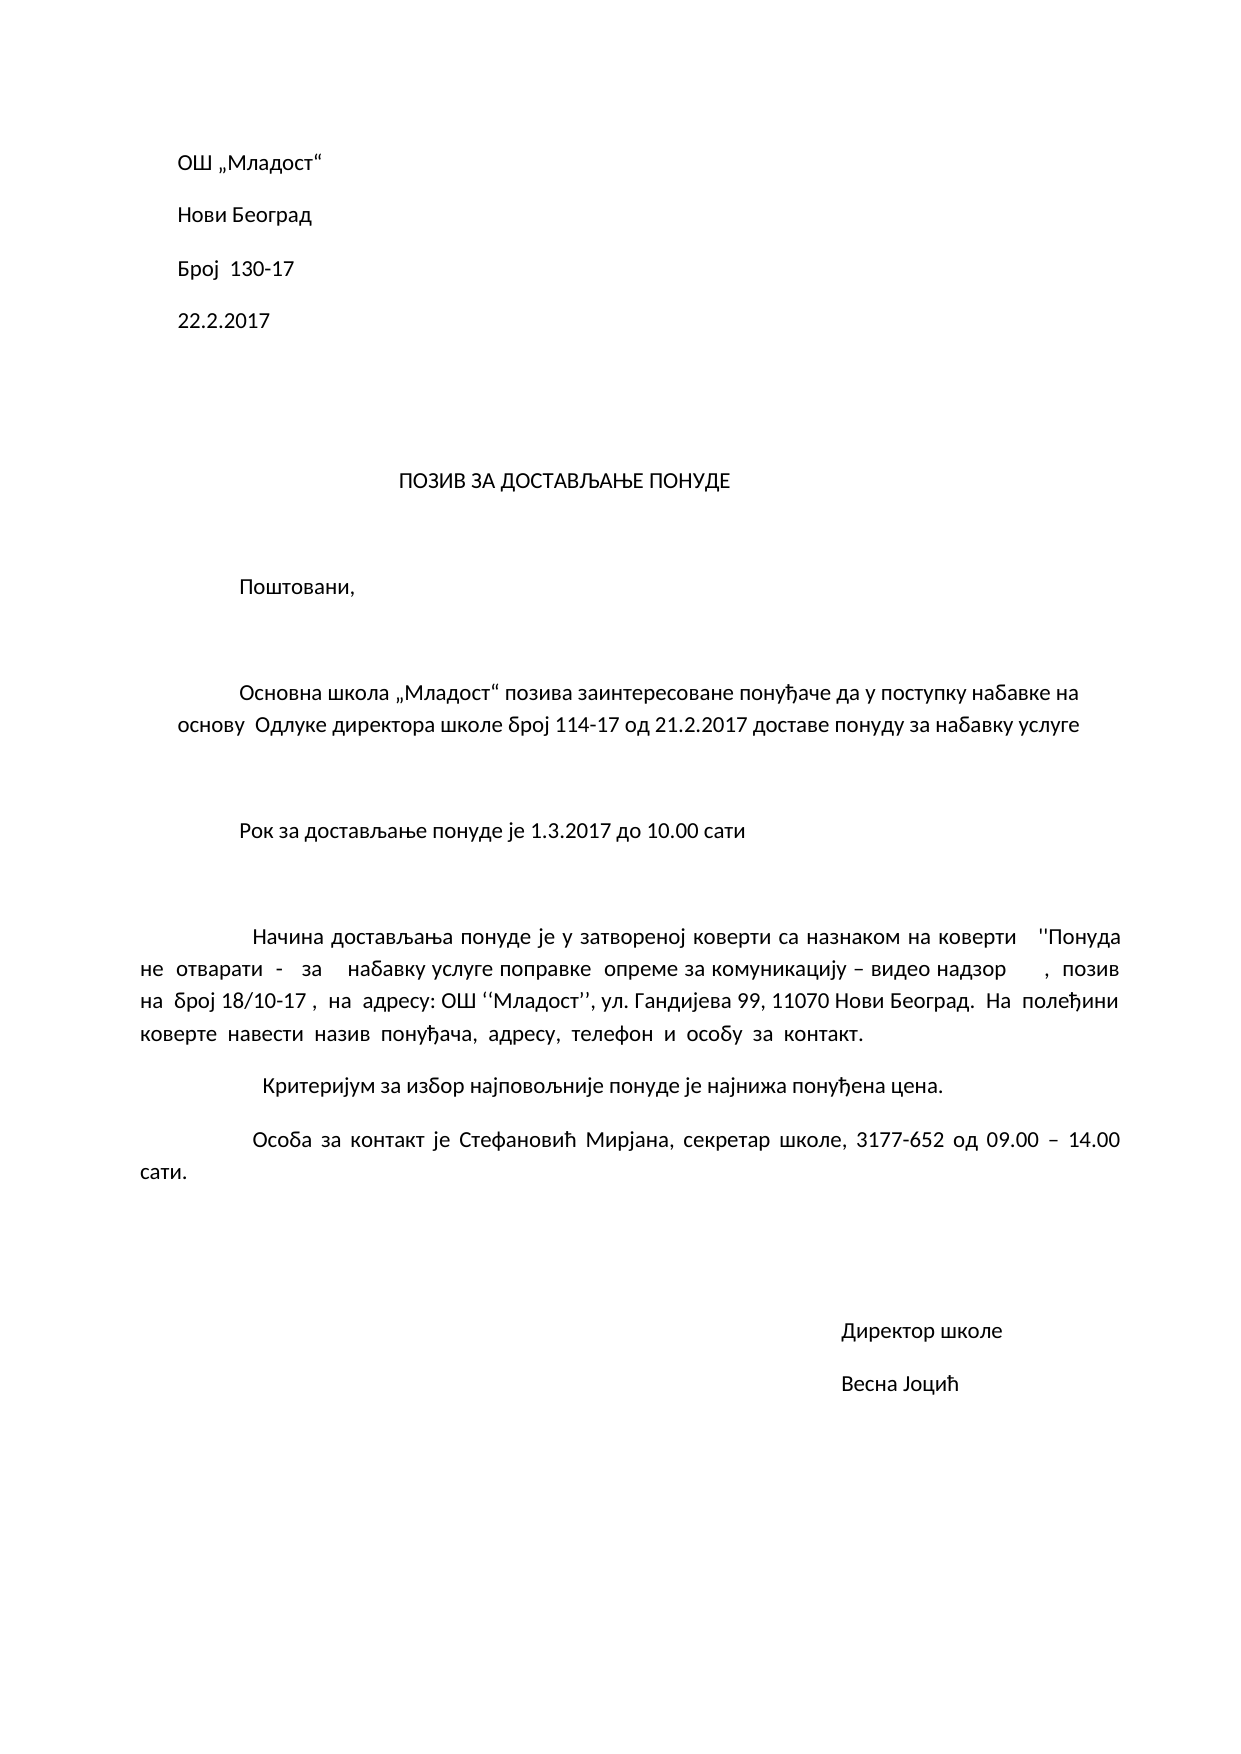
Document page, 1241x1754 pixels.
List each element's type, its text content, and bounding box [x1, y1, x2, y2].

text Поштовани, [177, 572, 1122, 600]
text Рок за достављање понуде је 1.3.2017 до 10.00 сати [177, 816, 1122, 844]
text ОШ „Младост“ [177, 148, 1122, 176]
text Број 130-17 [177, 254, 1122, 282]
text Основна школа „Младост“ позива заинтересоване понуђаче да у поступку набавке на основу Одлуке директора школе број 114-17 од 21.2.2017 доставе понуду за набавку услуге [177, 678, 1122, 738]
text Начина достављања понуде је у затвореној коверти са назнаком на коверти ''Понуда не отварати - за набавку услуге поправке опреме за комуникацију – видео надзор , позив на број 18/10-17 , на адресу: ОШ ‘‘Младост’’, ул. Гандијева 99, 11070 Нови Београд. На полеђини коверте навести назив понуђача, адресу, телефон и особу за контакт. [140, 922, 1122, 1047]
text Нови Београд [177, 201, 1122, 229]
text Весна Јоцић [140, 1369, 1122, 1397]
text Директор школе [140, 1316, 1122, 1344]
text Критеријум за избор најповољније понуде је најнижа понуђена цена. [140, 1072, 1122, 1100]
text Особа за контакт је Стефановић Мирјана, секретар школе, 3177-652 од 09.00 – 14.00 сати. [140, 1125, 1122, 1185]
text ПОЗИВ ЗА ДОСТАВЉАЊЕ ПОНУДЕ [177, 466, 1122, 494]
text 22.2.2017 [177, 307, 1122, 335]
